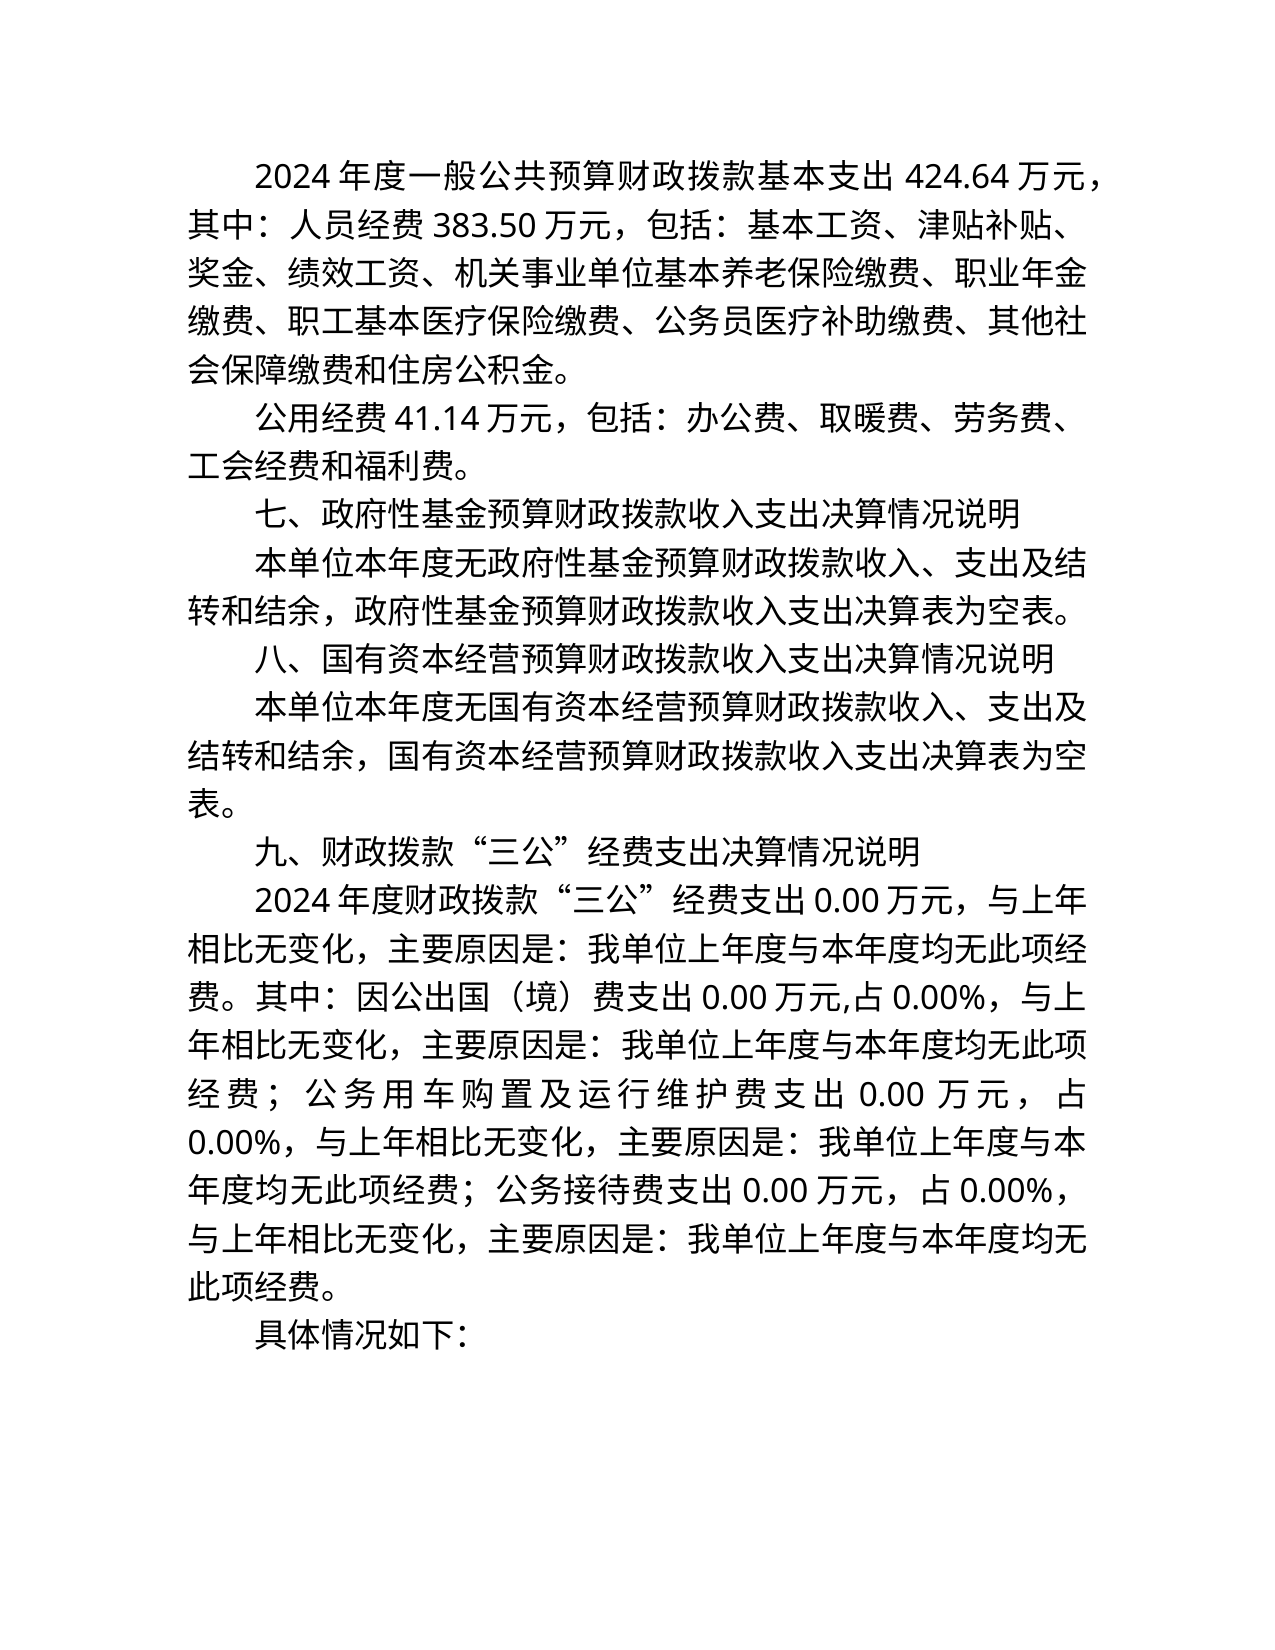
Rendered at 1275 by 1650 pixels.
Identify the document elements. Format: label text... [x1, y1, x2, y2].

text 2024年度财政拨款“三公”经费支出0.00万元，与上年相比无变化，主要原因是：我单位上年度与本年度均无此项经费。其中：因公出国（境）费支出0.00万元,占0.00%，与上年相比无变化，主要原因是：我单位上年度与本年度均无此项经费；公务用车购置及运行维护费支出0.00万元，占0.00%，与上年相比无变化，主要原因是：我单位上年度与本年度均无此项经费；公务接待费支出0.00万元，占0.00%，与上年相比无变化，主要原因是：我单位上年度与本年度均无此项经费。 [187, 874, 1087, 1309]
text 八、国有资本经营预算财政拨款收入支出决算情况说明 [187, 633, 1087, 681]
text 2024年度一般公共预算财政拨款基本支出424.64万元，其中：人员经费383.50万元，包括：基本工资、津贴补贴、奖金、绩效工资、机关事业单位基本养老保险缴费、职业年金缴费、职工基本医疗保险缴费、公务员医疗补助缴费、其他社会保障缴费和住房公积金。 [187, 150, 1087, 392]
text 本单位本年度无政府性基金预算财政拨款收入、支出及结转和结余，政府性基金预算财政拨款收入支出决算表为空表。 [187, 536, 1087, 633]
text 具体情况如下： [187, 1309, 1087, 1357]
text 九、财政拨款“三公”经费支出决算情况说明 [187, 826, 1087, 874]
text 七、政府性基金预算财政拨款收入支出决算情况说明 [187, 488, 1087, 536]
text 本单位本年度无国有资本经营预算财政拨款收入、支出及结转和结余，国有资本经营预算财政拨款收入支出决算表为空表。 [187, 681, 1087, 826]
text 公用经费41.14万元，包括：办公费、取暖费、劳务费、工会经费和福利费。 [187, 392, 1087, 488]
